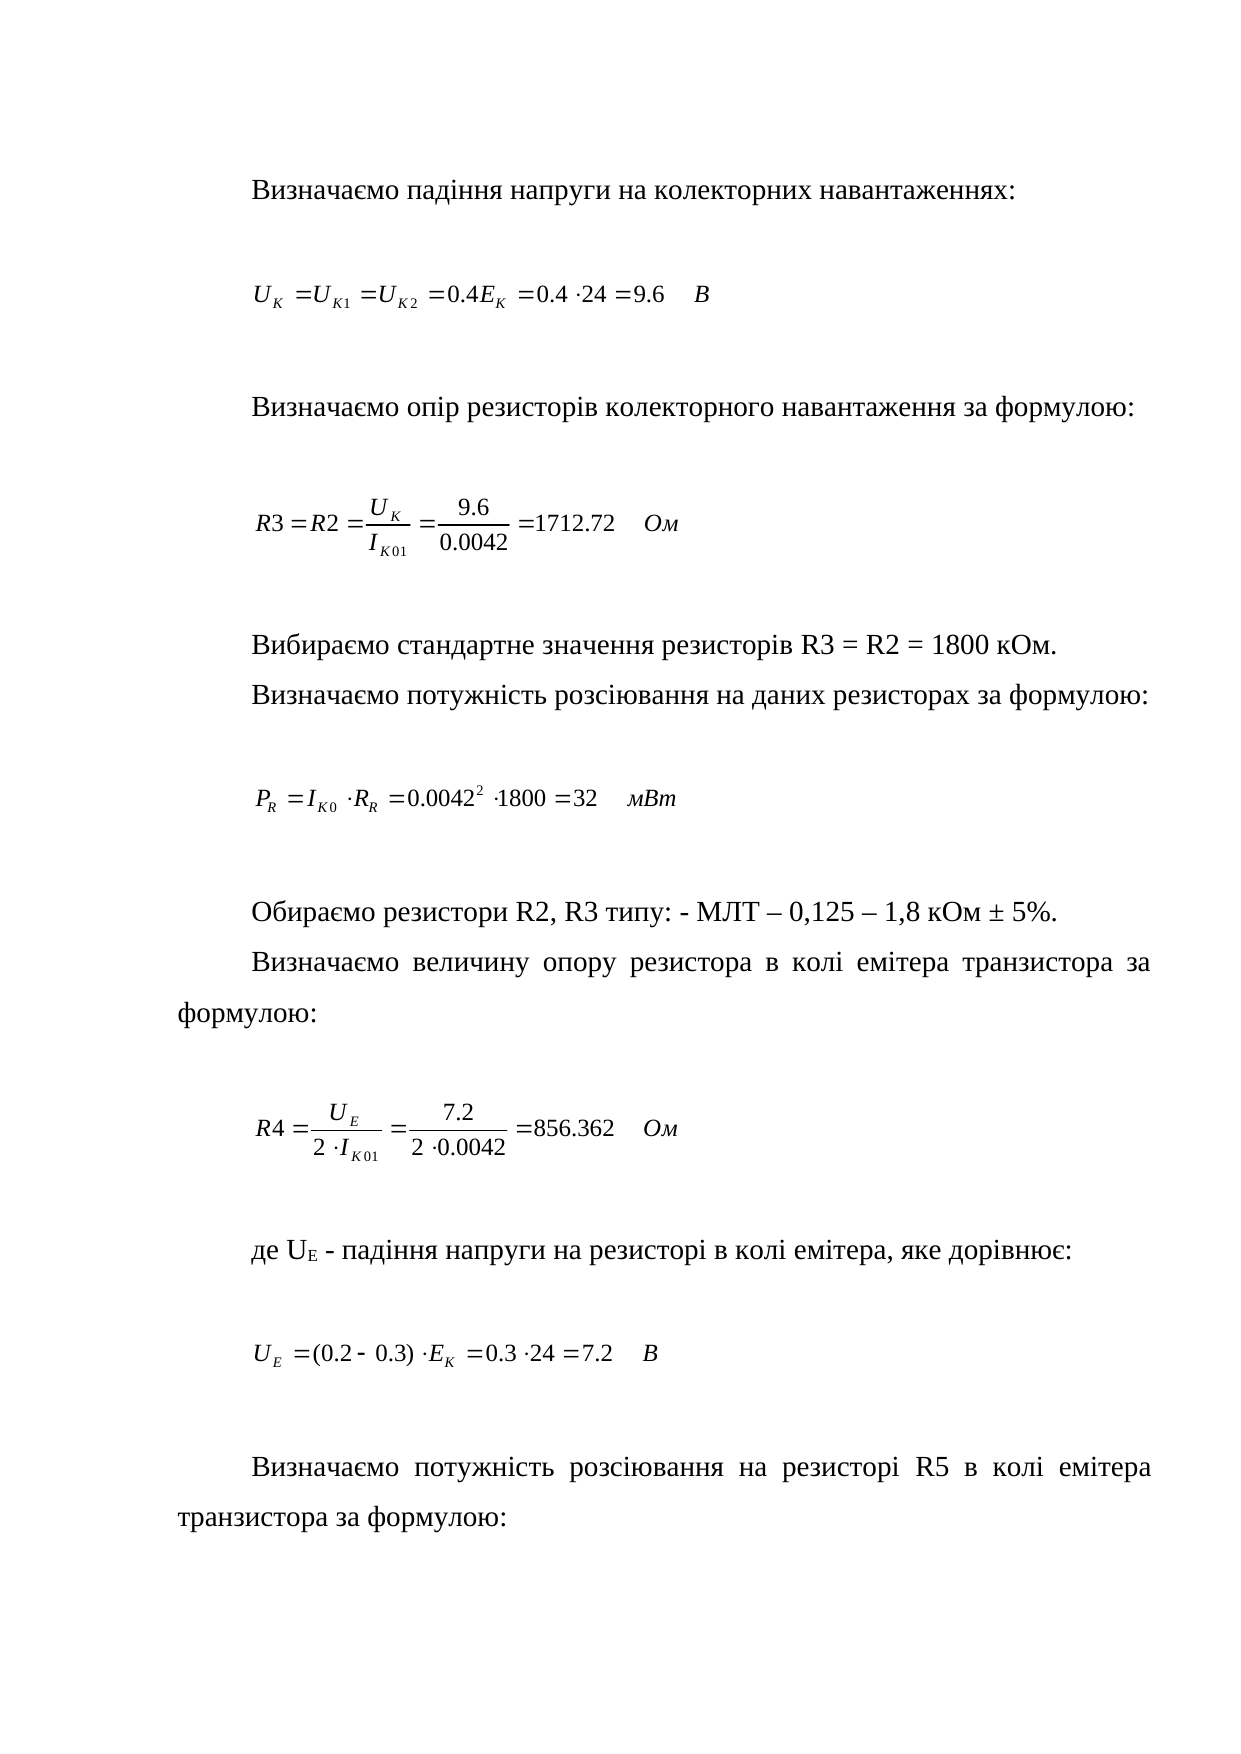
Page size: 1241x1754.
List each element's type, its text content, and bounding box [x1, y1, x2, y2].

text Визначаємо потужність розсіювання на даних резисторах за формулою: [177, 677, 1152, 711]
text Визначаємо опір резисторів колекторного навантаження за формулою: [177, 389, 1152, 423]
text Вибираємо стандартне значення резисторів R3 = R2 = 1800 кОм. [177, 627, 1152, 660]
text де UE - падіння напруги на резисторі в колі емітера, яке дорівнює: [177, 1232, 1152, 1266]
text Обираємо резистори R2, R3 типу: - МЛТ – 0,125 – 1,8 кОм ± 5%. [177, 894, 1152, 928]
text Визначаємо величину опору резистора в колі емітера транзистора за формулою: [177, 944, 1152, 1028]
text Визначаємо падіння напруги на колекторних навантаженнях: [177, 172, 1152, 206]
text Визначаємо потужність розсіювання на резисторі R5 в колі емітера транзистора за формулою: [177, 1449, 1152, 1533]
